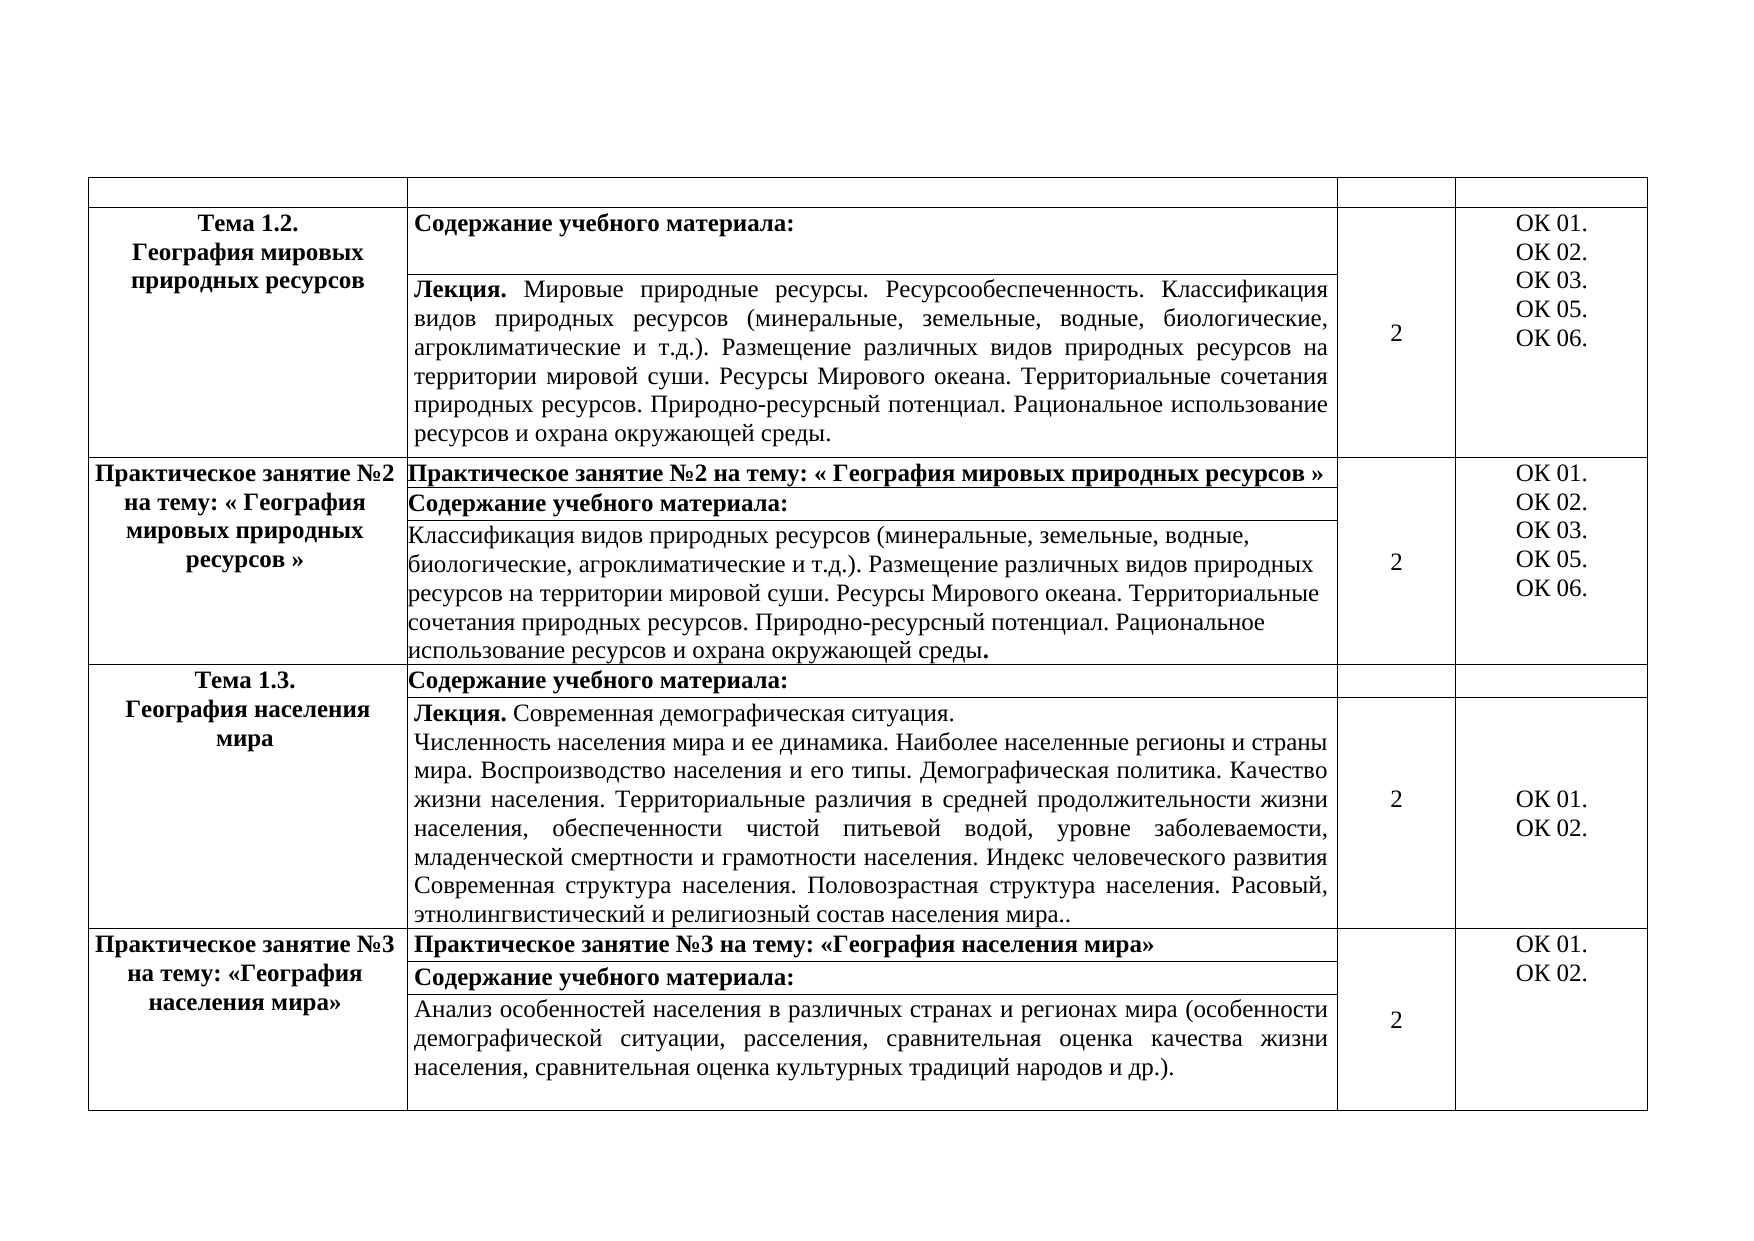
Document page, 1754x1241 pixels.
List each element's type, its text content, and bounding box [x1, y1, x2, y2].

table_cell Содержание учебного материала: [408, 488, 1337, 519]
table_cell Практическое занятие №2 на тему: « География мировых природных ресурсов » [408, 458, 1337, 487]
table_cell ОК 01. ОК 02. [1456, 929, 1647, 1109]
table_cell Анализ особенностей населения в различных странах и регионах мира (особенности демографической ситуации, расселения, сравнительная оценка качества жизни населения, сравнительная оценка культурных традиций народов и др.). [408, 995, 1337, 1109]
table_cell 2 [1338, 458, 1455, 664]
table_cell Практическое занятие №3 на тему: «География населения мира» [408, 929, 1337, 961]
table_cell [1456, 665, 1647, 697]
table_cell Содержание учебного материала: [408, 208, 1337, 273]
table_cell ОК 01. ОК 02. [1456, 698, 1647, 928]
table_cell [1338, 665, 1455, 697]
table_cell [408, 178, 1337, 207]
table_cell 2 [1338, 698, 1455, 928]
table_cell Содержание учебного материала: [408, 962, 1337, 993]
table_cell Лекция. Современная демографическая ситуация. Численность населения мира и ее динамика. Наиболее населенные регионы и страны мира. Воспроизводство населения и его типы. Демографическая политика. Качество жизни населения. Территориальные различия в средней продолжительности жизни населения, обеспеченности чистой питьевой водой, уровне заболеваемости, младенческой смертности и грамотности населения. Индекс человеческого развития Современная структура населения. Половозрастная структура населения. Расовый, этнолингвистический и религиозный состав населения мира.. [408, 698, 1337, 928]
table_cell Тема 1.3. География населения мира [89, 665, 407, 928]
table_cell Лекция. Мировые природные ресурсы. Ресурсообеспеченность. Классификация видов природных ресурсов (минеральные, земельные, водные, биологические, агроклиматические и т.д.). Размещение различных видов природных ресурсов на территории мировой суши. Ресурсы Мирового океана. Территориальные сочетания природных ресурсов. Природно-ресурсный потенциал. Рациональное использование ресурсов и охрана окружающей среды. [408, 275, 1337, 457]
table_cell 2 [1338, 208, 1455, 457]
table_cell 2 [1338, 929, 1455, 1109]
table_cell ОК 01. ОК 02. ОК 03. ОК 05. ОК 06. [1456, 458, 1647, 664]
table_cell ОК 01. ОК 02. ОК 03. ОК 05. ОК 06. [1456, 208, 1647, 457]
table_cell Классификация видов природных ресурсов (минеральные, земельные, водные, биологические, агроклиматические и т.д.). Размещение различных видов природных ресурсов на территории мировой суши. Ресурсы Мирового океана. Территориальные сочетания природных ресурсов. Природно-ресурсный потенциал. Рациональное использование ресурсов и охрана окружающей среды. [408, 521, 1337, 664]
table_cell Практическое занятие №2 на тему: « География мировых природных ресурсов » [89, 458, 407, 664]
table_cell Тема 1.2. География мировых природных ресурсов [89, 208, 407, 457]
table_cell Практическое занятие №3 на тему: «География населения мира» [89, 929, 407, 1109]
table_cell Содержание учебного материала: [408, 665, 1337, 697]
